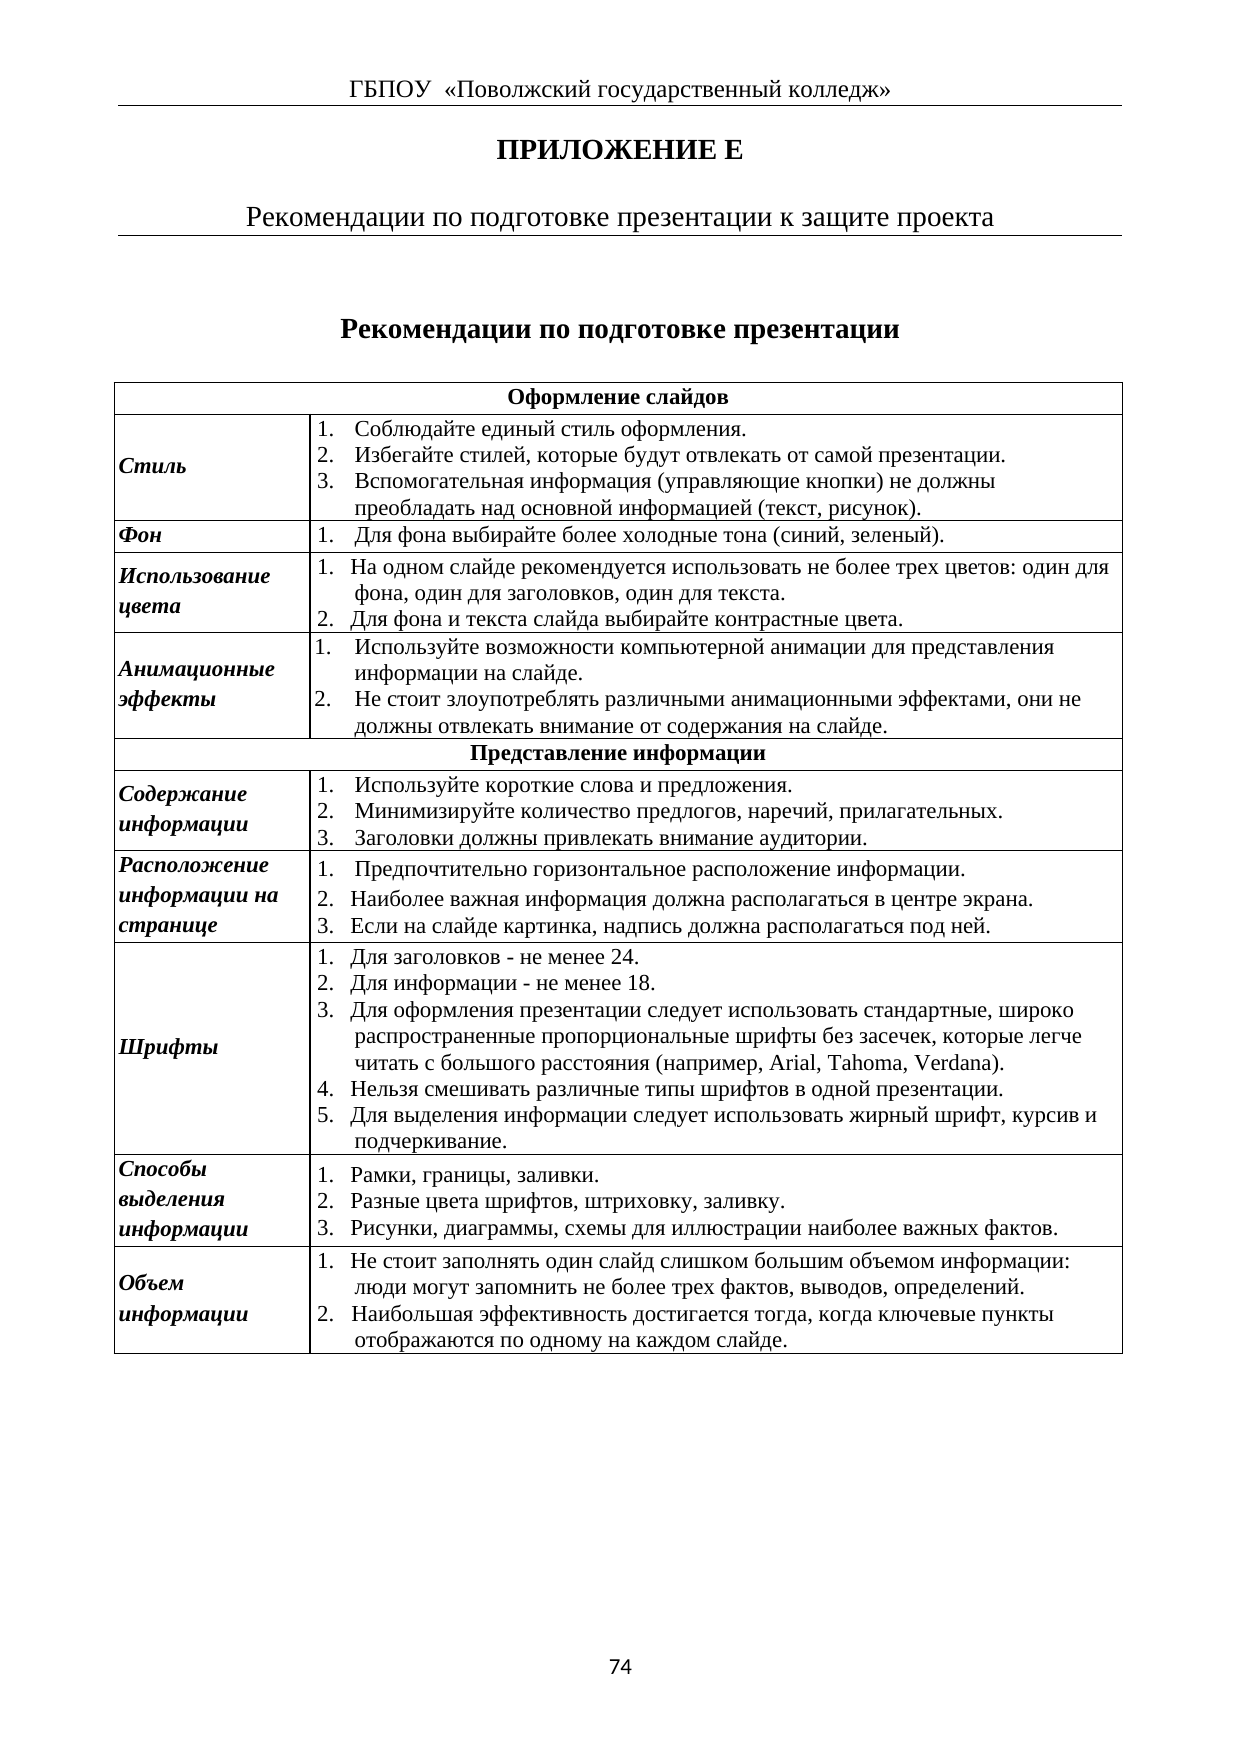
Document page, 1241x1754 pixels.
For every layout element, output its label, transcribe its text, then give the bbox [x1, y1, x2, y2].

table_cell Для фона выбирайте более холодные тона (синий, зеленый). [311, 521, 1122, 552]
table_cell Соблюдайте единый стиль оформления. Избегайте стилей, которые будут отвлекать от самой презентации. Вспомогательная информация (управляющие кнопки) не должны преобладать над основной информацией (текст, рисунок). [311, 415, 1122, 520]
table_cell Предпочтительно горизонтальное расположение информации. Наиболее важная информация должна располагаться в центре экрана. Если на слайде картинка, надпись должна располагаться под ней. [311, 851, 1122, 942]
table_cell Способы выделения информации [115, 1155, 309, 1246]
table_cell Представление информации [115, 739, 1122, 770]
text Рекомендации по подготовке презентации [118, 307, 1122, 344]
table_cell Объем информации [115, 1247, 309, 1352]
table_cell Фон [115, 521, 309, 552]
table_cell Рамки, границы, заливки. Разные цвета шрифтов, штриховку, заливку. Рисунки, диаграммы, схемы для иллюстрации наиболее важных фактов. [311, 1155, 1122, 1246]
table_cell Для заголовков - не менее 24. Для информации - не менее 18. Для оформления презентации следует использовать стандартные, широко распространенные пропорциональные шрифты без засечек, которые легче читать с большого расстояния (например, Arial, Tahoma, Verdana). Нельзя смешивать различные типы шрифтов в одной презентации. Для выделения информации следует использовать жирный шрифт, курсив и подчеркивание. [311, 943, 1122, 1154]
table_header Оформление слайдов [115, 383, 1122, 413]
table_cell Шрифты [115, 943, 309, 1154]
table_cell Используйте возможности компьютерной анимации для представления информации на слайде. Не стоит злоупотреблять различными анимационными эффектами, они не должны отвлекать внимание от содержания на слайде. [311, 633, 1122, 738]
subtitle ПРИЛОЖЕНИЕ Е Рекомендации по подготовке презентации к защите проекта [118, 132, 1122, 235]
table_cell Стиль [115, 415, 309, 520]
table_cell Содержание информации [115, 771, 309, 850]
table_cell Используйте короткие слова и предложения. Минимизируйте количество предлогов, наречий, прилагательных. Заголовки должны привлекать внимание аудитории. [311, 771, 1122, 850]
table_cell На одном слайде рекомендуется использовать не более трех цветов: один для фона, один для заголовков, один для текста. Для фона и текста слайда выбирайте контрастные цвета. [311, 553, 1122, 632]
table_cell Расположение информации на странице [115, 851, 309, 942]
table_cell Использование цвета [115, 553, 309, 632]
table_cell Не стоит заполнять один слайд слишком большим объемом информации: люди могут запомнить не более трех фактов, выводов, определений. Наибольшая эффективность достигается тогда, когда ключевые пункты отображаются по одному на каждом слайде. [311, 1247, 1122, 1352]
table_cell Анимационные эффекты [115, 633, 309, 738]
